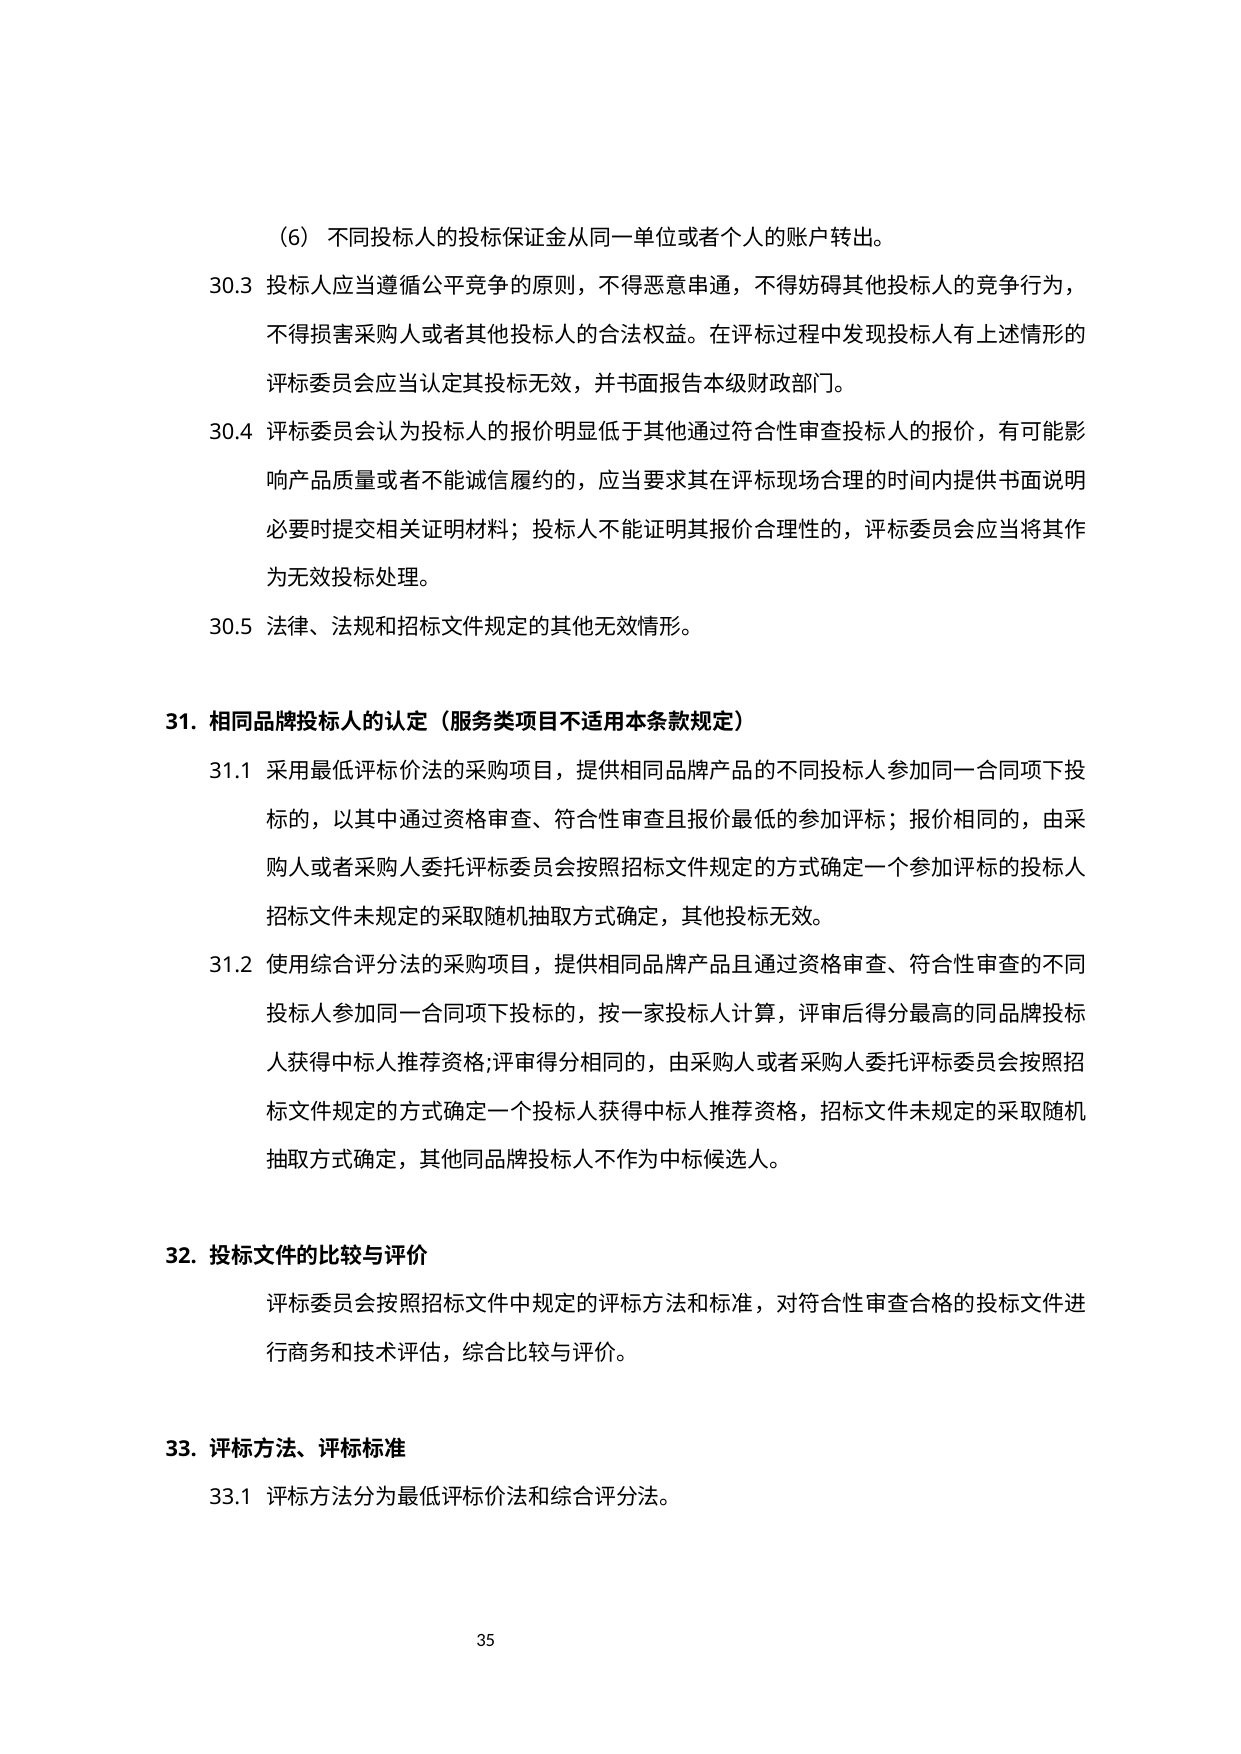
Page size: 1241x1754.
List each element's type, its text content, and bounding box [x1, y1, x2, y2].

text 评标委员会按照招标文件中规定的评标方法和标准，对符合性审查合格的投标文件进行商务和技术评估，综合比较与评价。 [266, 1286, 1087, 1367]
list 法律、法规和招标文件规定的其他无效情形。 [209, 608, 1087, 641]
list 相同品牌投标人的认定（服务类项目不适用本条款规定） [165, 704, 1087, 737]
list 使用综合评分法的采购项目，提供相同品牌产品且通过资格审查、符合性审查的不同投标人参加同一合同项下投标的，按一家投标人计算，评审后得分最高的同品牌投标人获得中标人推荐资格;评审得分相同的，由采购人或者采购人委托评标委员会按照招标文件规定的方式确定一个投标人获得中标人推荐资格，招标文件未规定的采取随机抽取方式确定，其他同品牌投标人不作为中标候选人。 [209, 947, 1087, 1174]
list 评标委员会认为投标人的报价明显低于其他通过符合性审查投标人的报价，有可能影响产品质量或者不能诚信履约的，应当要求其在评标现场合理的时间内提供书面说明，必要时提交相关证明材料；投标人不能证明其报价合理性的，评标委员会应当将其作为无效投标处理。 [209, 414, 1087, 592]
list 评标方法、评标标准 [165, 1431, 1087, 1463]
list 采用最低评标价法的采购项目，提供相同品牌产品的不同投标人参加同一合同项下投标的，以其中通过资格审查、符合性审查且报价最低的参加评标；报价相同的，由采购人或者采购人委托评标委员会按照招标文件规定的方式确定一个参加评标的投标人，招标文件未规定的采取随机抽取方式确定，其他投标无效。 [209, 752, 1087, 931]
list 评标方法分为最低评标价法和综合评分法。 [209, 1479, 1087, 1511]
list 投标文件的比较与评价 [165, 1238, 1087, 1270]
list 投标人应当遵循公平竞争的原则，不得恶意串通，不得妨碍其他投标人的竞争行为，不得损害采购人或者其他投标人的合法权益。在评标过程中发现投标人有上述情形的，评标委员会应当认定其投标无效，并书面报告本级财政部门。 [209, 268, 1087, 398]
text （6） 不同投标人的投标保证金从同一单位或者个人的账户转出。 [266, 219, 1087, 252]
